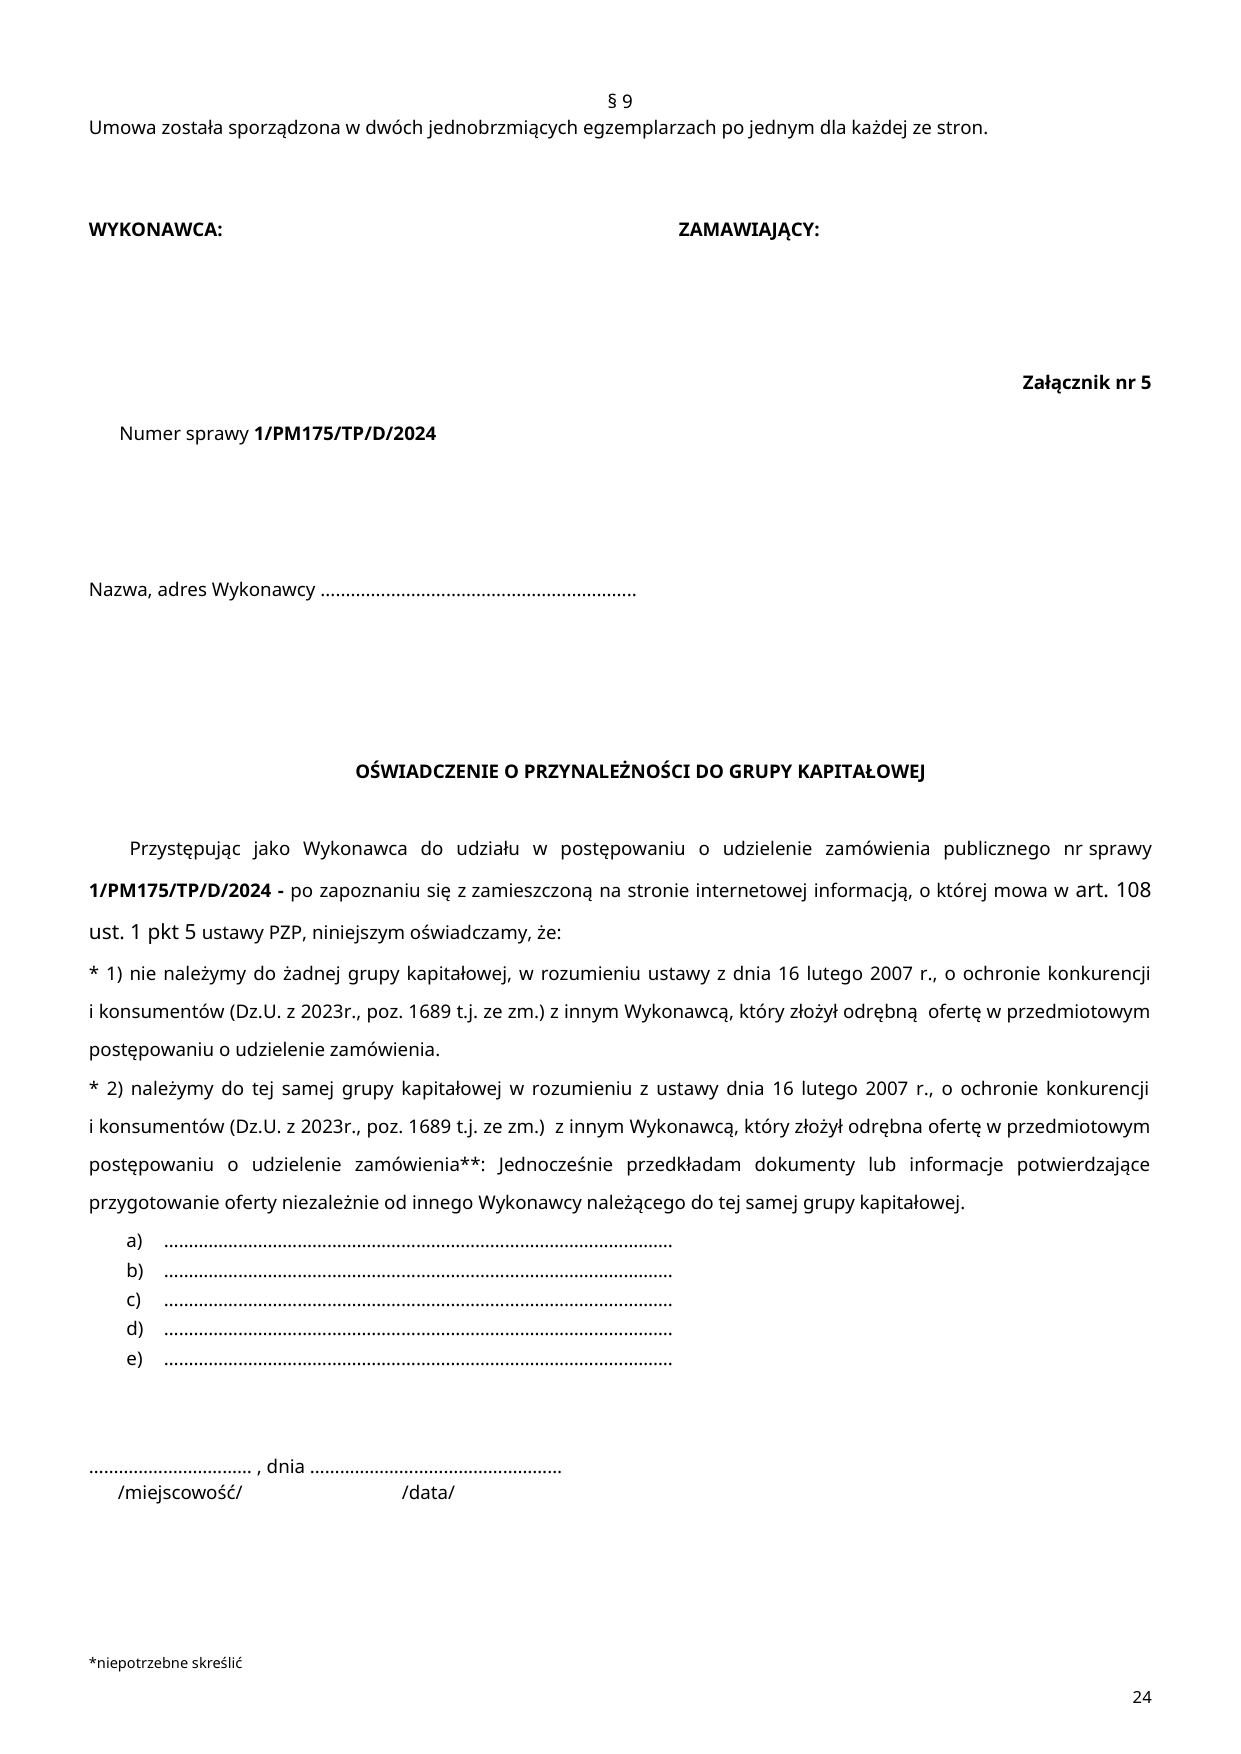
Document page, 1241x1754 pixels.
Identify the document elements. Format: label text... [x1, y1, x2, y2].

list …………………………………………………………………………………………. [126, 1345, 1152, 1370]
text Umowa została sporządzona w dwóch jednobrzmiących egzemplarzach po jednym dla każdej ze stron. [89, 114, 1152, 140]
list …………………………………………………………………………………………. [126, 1316, 1152, 1341]
list …………………………………………………………………………………………. [126, 1228, 1152, 1253]
text Załącznik nr 5 [89, 369, 1152, 395]
text Przystępując jako Wykonawca do udziału w postępowaniu o udzielenie zamówienia publicznego nr sprawy 1/PM175/TP/D/2024 - po zapoznaniu się z zamieszczoną na stronie internetowej informacją, o której mowa w art. 108 ust. 1 pkt 5 ustawy PZP, niniejszym oświadczamy, że: [89, 835, 1152, 946]
text § 9 [89, 89, 1152, 114]
text WYKONAWCA: ZAMAWIAJĄCY: [89, 216, 1152, 242]
text Numer sprawy 1/PM175/TP/D/2024 [89, 420, 1152, 475]
text OŚWIADCZENIE O PRZYNALEŻNOŚCI DO GRUPY KAPITAŁOWEJ [89, 759, 1152, 784]
text …………………………… , dnia …………………………………………… [89, 1454, 1152, 1479]
list …………………………………………………………………………………………. [126, 1257, 1152, 1282]
text * 1) nie należymy do żadnej grupy kapitałowej, w rozumieniu ustawy z dnia 16 lutego 2007 r., o ochronie konkurencji i konsumentów (Dz.U. z 2023r., poz. 1689 t.j. ze zm.) z innym Wykonawcą, który złożył odrębną ofertę w przedmiotowym postępowaniu o udzielenie zamówienia. [89, 960, 1152, 1062]
text Nazwa, adres Wykonawcy ............................................................... [89, 577, 1152, 602]
text /miejscowość/ /data/ [89, 1479, 1152, 1505]
list …………………………………………………………………………………………. [126, 1286, 1152, 1312]
text * 2) należymy do tej samej grupy kapitałowej w rozumieniu z ustawy dnia 16 lutego 2007 r., o ochronie konkurencji i konsumentów (Dz.U. z 2023r., poz. 1689 t.j. ze zm.) z innym Wykonawcą, który złożył odrębna ofertę w przedmiotowym postępowaniu o udzielenie zamówienia**: Jednocześnie przedkładam dokumenty lub informacje potwierdzające przygotowanie oferty niezależnie od innego Wykonawcy należącego do tej samej grupy kapitałowej. [89, 1075, 1152, 1215]
text *niepotrzebne skreślić [89, 1652, 1152, 1672]
